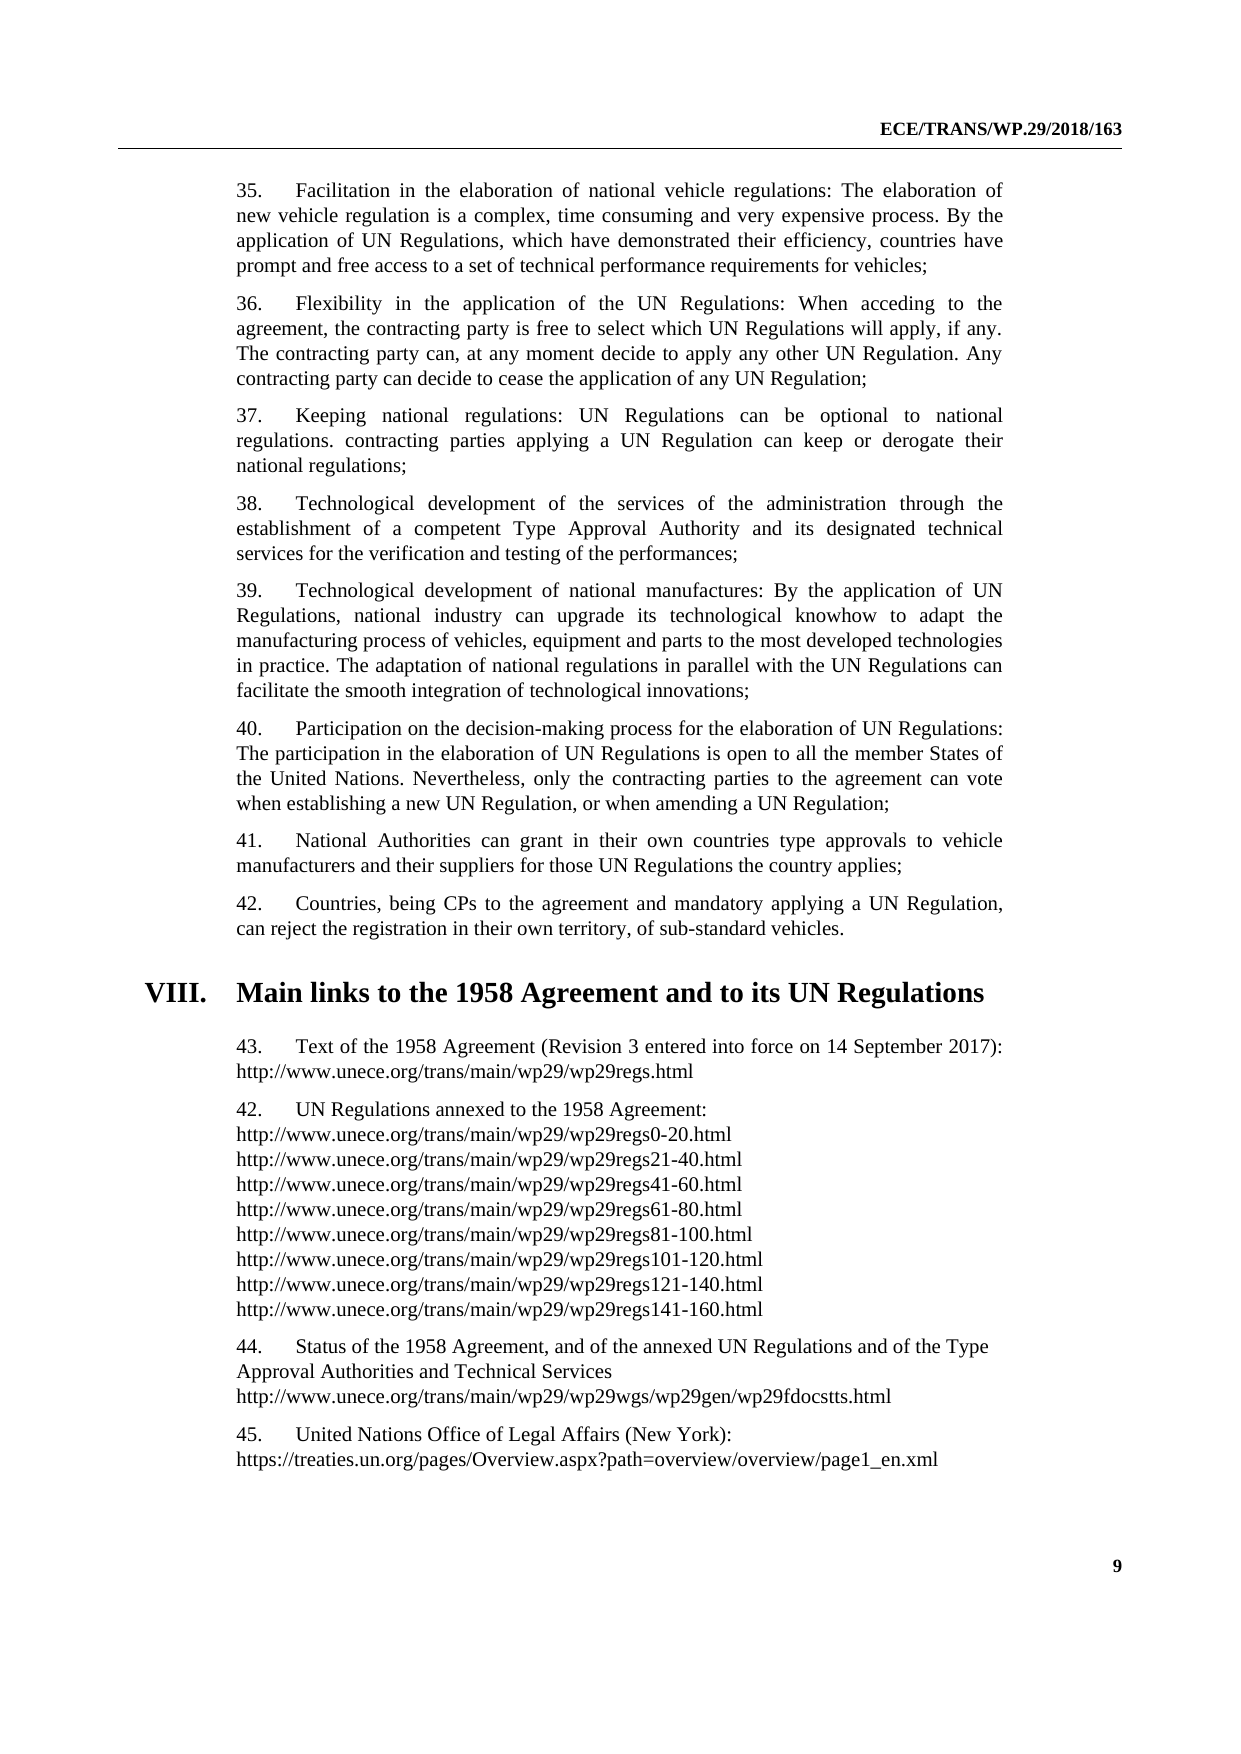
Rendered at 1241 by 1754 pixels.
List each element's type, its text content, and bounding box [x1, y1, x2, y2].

text VIII. Main links to the 1958 Agreement and to its UN Regulations [118, 977, 1004, 1008]
text 42. Countries, being CPs to the agreement and mandatory applying a UN Regulation, can reject the registration in their own territory, of sub-standard vehicles. [236, 890, 1004, 940]
text 43. Text of the 1958 Agreement (Revision 3 entered into force on 14 September 2017): http://www.unece.org/trans/main/wp29/wp29regs.html [236, 1033, 1004, 1083]
text 36. Flexibility in the application of the UN Regulations: When acceding to the agreement, the contracting party is free to select which UN Regulations will apply, if any. The contracting party can, at any moment decide to apply any other UN Regulation. Any contracting party can decide to cease the application of any UN Regulation; [236, 290, 1004, 390]
text 44. Status of the 1958 Agreement, and of the annexed UN Regulations and of the Type Approval Authorities and Technical Services http://www.unece.org/trans/main/wp29/wp29wgs/wp29gen/wp29fdocstts.html [236, 1333, 1004, 1408]
text 41. National Authorities can grant in their own countries type approvals to vehicle manufacturers and their suppliers for those UN Regulations the country applies; [236, 827, 1004, 877]
text 45. United Nations Office of Legal Affairs (New York): https://treaties.un.org/pages/Overview.aspx?path=overview/overview/page1_en.xml [236, 1421, 1004, 1471]
text 38. Technological development of the services of the administration through the establishment of a competent Type Approval Authority and its designated technical services for the verification and testing of the performances; [236, 490, 1004, 565]
text 37. Keeping national regulations: UN Regulations can be optional to national regulations. contracting parties applying a UN Regulation can keep or derogate their national regulations; [236, 402, 1004, 477]
text 39. Technological development of national manufactures: By the application of UN Regulations, national industry can upgrade its technological knowhow to adapt the manufacturing process of vehicles, equipment and parts to the most developed technologies in practice. The adaptation of national regulations in parallel with the UN Regulations can facilitate the smooth integration of technological innovations; [236, 577, 1004, 702]
text 35. Facilitation in the elaboration of national vehicle regulations: The elaboration of new vehicle regulation is a complex, time consuming and very expensive process. By the application of UN Regulations, which have demonstrated their efficiency, countries have prompt and free access to a set of technical performance requirements for vehicles; [236, 177, 1004, 277]
text 40. Participation on the decision-making process for the elaboration of UN Regulations: The participation in the elaboration of UN Regulations is open to all the member States of the United Nations. Nevertheless, only the contracting parties to the agreement can vote when establishing a new UN Regulation, or when amending a UN Regulation; [236, 715, 1004, 815]
text 42. UN Regulations annexed to the 1958 Agreement: http://www.unece.org/trans/main/wp29/wp29regs0-20.html http://www.unece.org/trans/main/wp29/wp29regs21-40.html http://www.unece.org/trans/main/wp29/wp29regs41-60.html http://www.unece.org/trans/main/wp29/wp29regs61-80.html http://www.unece.org/trans/main/wp29/wp29regs81-100.html http://www.unece.org/trans/main/wp29/wp29regs101-120.html http://www.unece.org/trans/main/wp29/wp29regs121-140.html http://www.unece.org/trans/main/wp29/wp29regs141-160.html [236, 1096, 1004, 1321]
